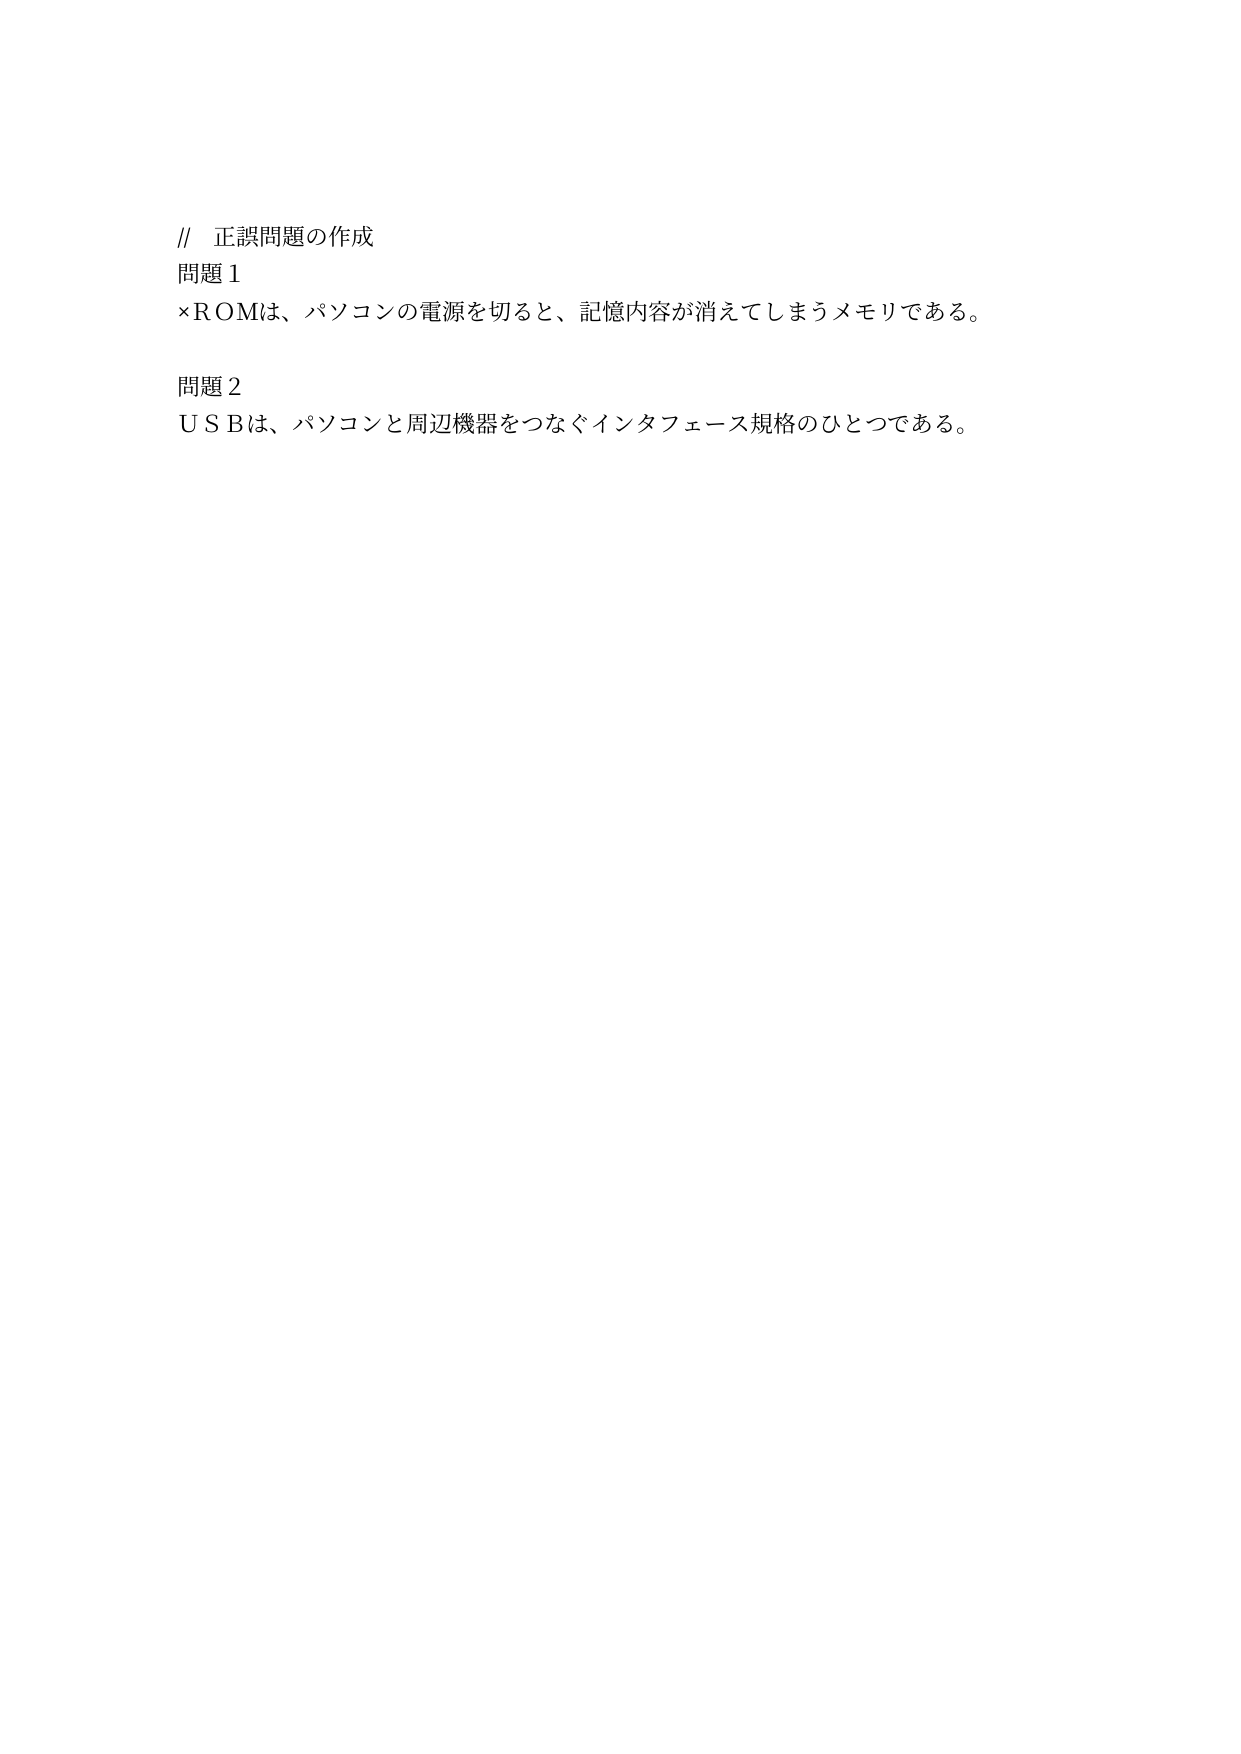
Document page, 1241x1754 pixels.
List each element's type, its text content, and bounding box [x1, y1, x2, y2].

text // 正誤問題の作成 [177, 217, 1063, 254]
text ＵＳＢは、パソコンと周辺機器をつなぐインタフェース規格のひとつである。 [177, 404, 1063, 442]
text 問題２ [177, 367, 1063, 404]
text ×ＲＯＭは、パソコンの電源を切ると、記憶内容が消えてしまうメモリである。 [177, 292, 1063, 329]
text 問題１ [177, 254, 1063, 292]
